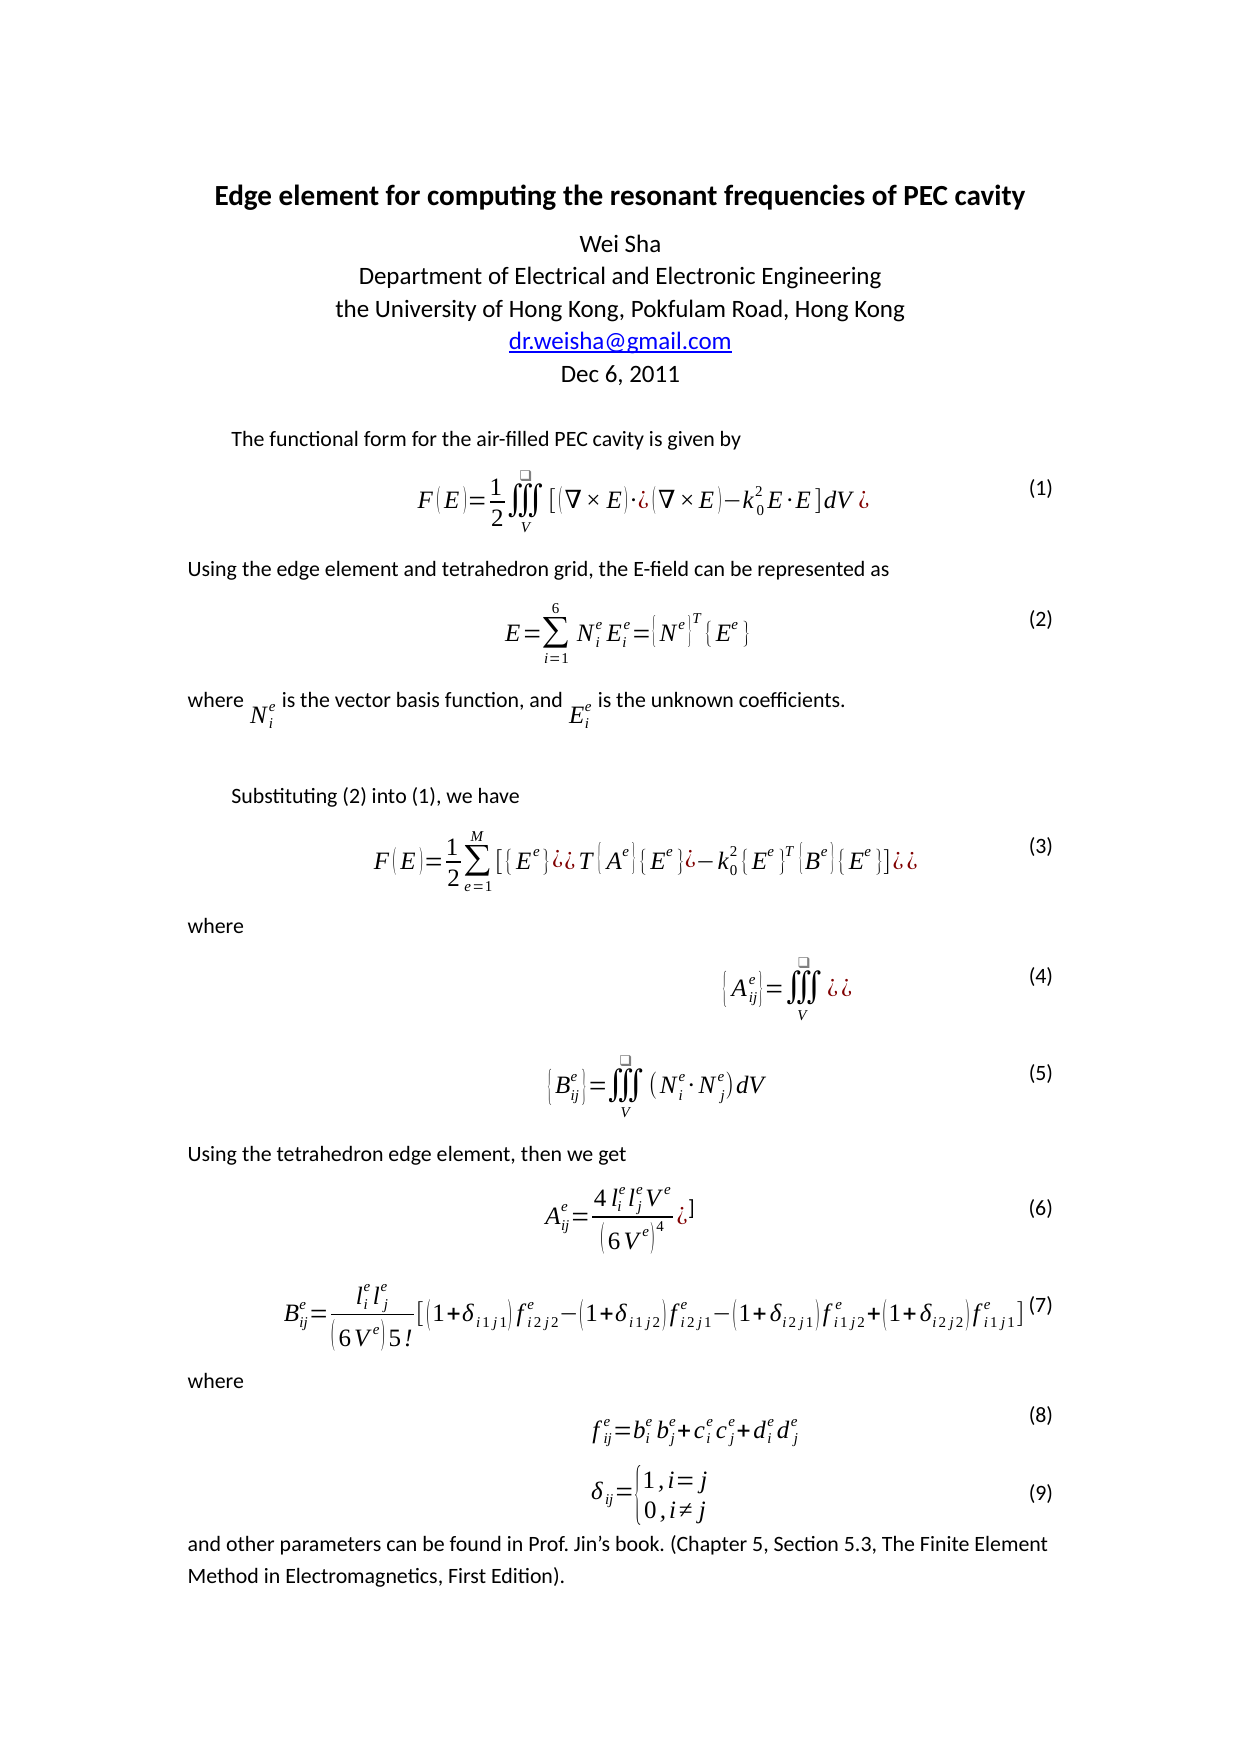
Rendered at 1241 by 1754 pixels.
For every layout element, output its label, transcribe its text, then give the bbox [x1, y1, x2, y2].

text The functional form for the air-filled PEC cavity is given by [187, 422, 1053, 454]
text (9) [187, 1462, 1053, 1527]
text Department of Electrical and Electronic Engineering [187, 259, 1053, 292]
text (7) [187, 1267, 1053, 1364]
text (3) [187, 812, 1053, 909]
text Substituting (2) into (1), we have [187, 779, 1053, 812]
text where [187, 909, 1053, 942]
text ] (6) [187, 1169, 1053, 1267]
text Dec 6, 2011 [187, 357, 1053, 389]
text Using the edge element and tetrahedron grid, the E-field can be represented as [187, 552, 1053, 584]
text and other parameters can be found in Prof. Jin’s book. (Chapter 5, Section 5.3, The Finite Element Method in Electromagnetics, First Edition). [187, 1527, 1053, 1592]
text where is the vector basis function, and is the unknown coefficients. [187, 682, 1053, 747]
text (4) [187, 942, 1053, 1039]
text Wei Sha [187, 227, 1053, 259]
text (1) [187, 454, 1053, 552]
text dr.weisha@gmail.com [187, 324, 1053, 357]
text Using the tetrahedron edge element, then we get [187, 1137, 1053, 1169]
text (2) [187, 584, 1053, 682]
text the University of Hong Kong, Pokfulam Road, Hong Kong [187, 292, 1053, 324]
text (5) [187, 1039, 1053, 1137]
text (8) [187, 1397, 1053, 1462]
text where [187, 1364, 1053, 1397]
text Edge element for computing the resonant frequencies of PEC cavity [187, 162, 1053, 227]
